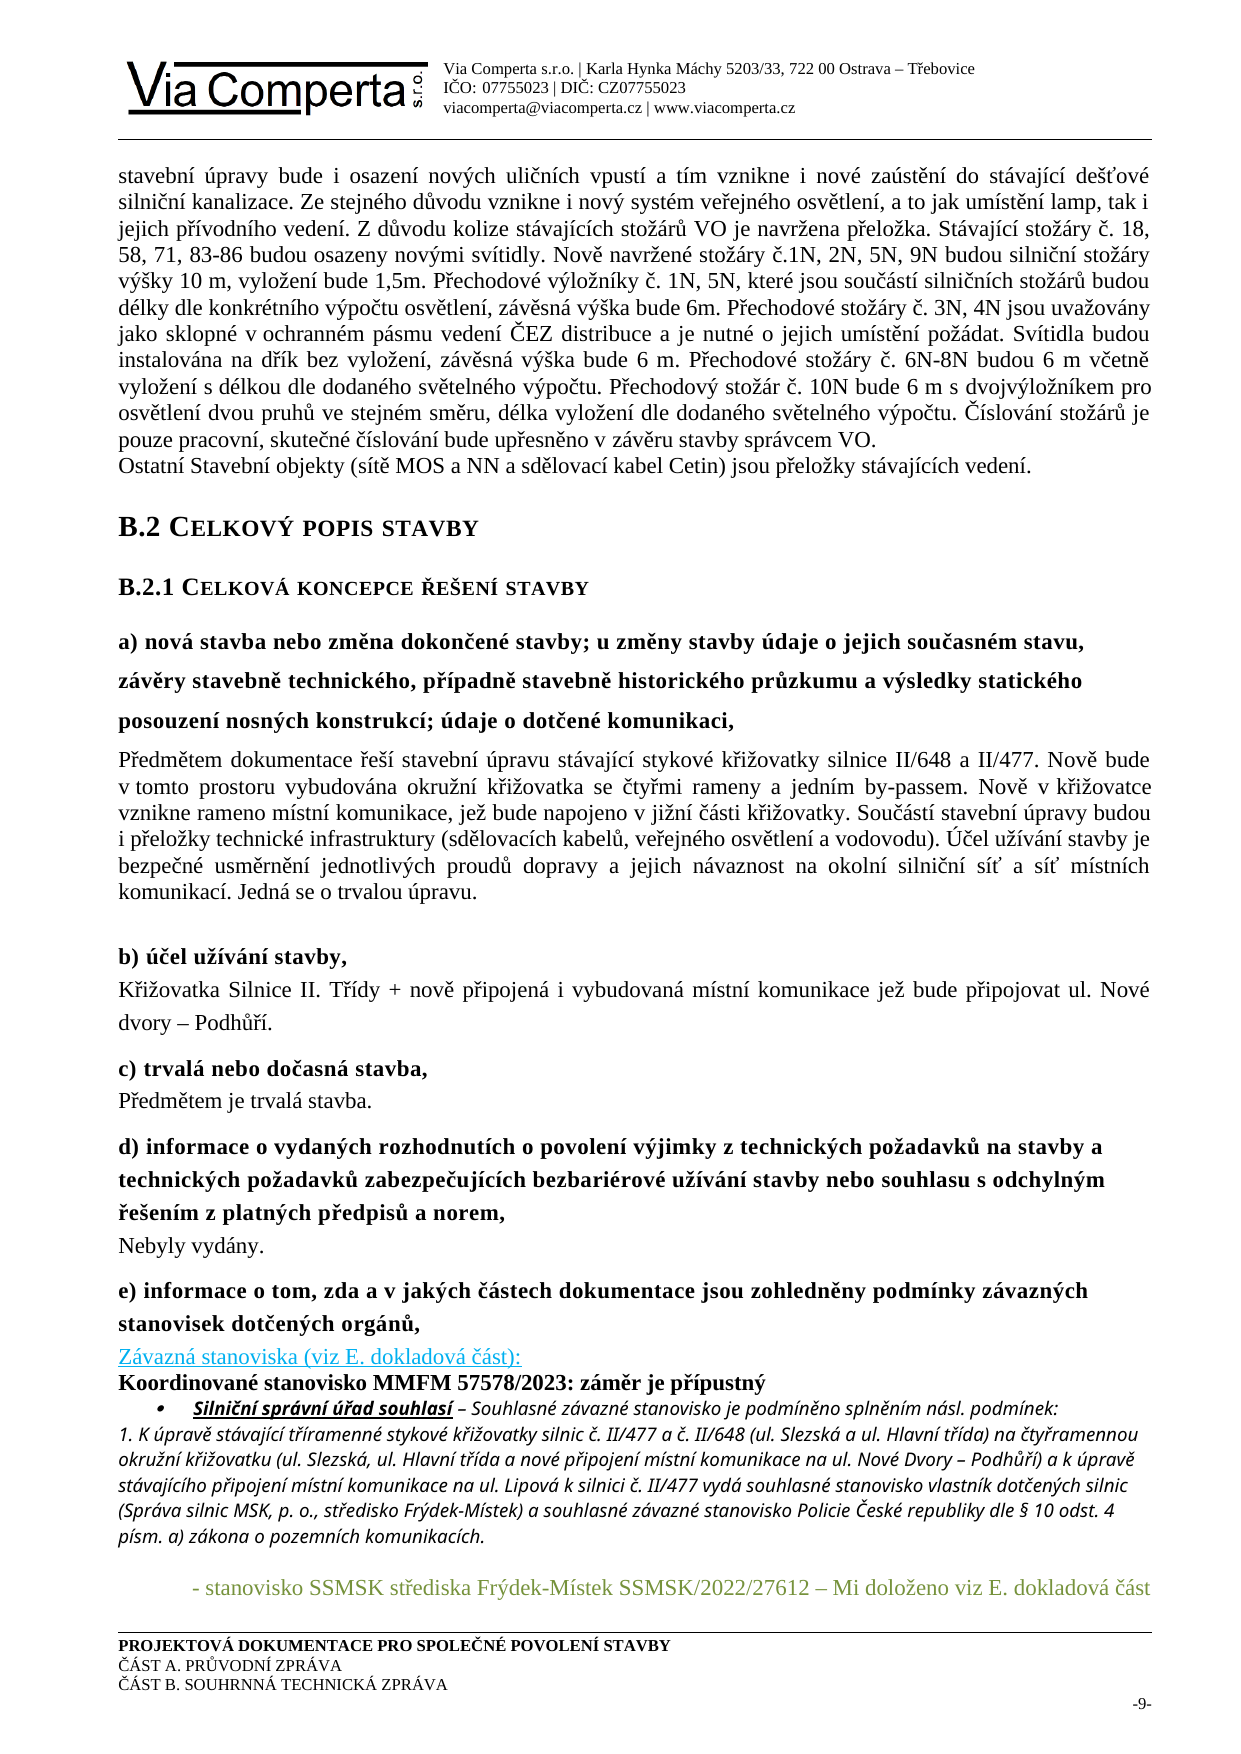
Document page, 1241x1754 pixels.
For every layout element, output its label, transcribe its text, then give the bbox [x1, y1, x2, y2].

subtitle c) trvalá nebo dočasná stavba, [118, 1055, 1152, 1081]
text 1. K úpravě stávající tříramenné stykové křižovatky silnic č. II/477 a č. II/648 (ul. Slezská a ul. Hlavní třída) na čtyřramennou okružní křižovatku (ul. Slezská, ul. Hlavní třída a nové připojení místní komunikace na ul. Nové Dvory – Podhůří) a k úpravě stávajícího připojení místní komunikace na ul. Lipová k silnici č. II/477 vydá souhlasné stanovisko vlastník dotčených silnic (Správa silnic MSK, p. o., středisko Frýdek-Místek) a souhlasné závazné stanovisko Policie České republiky dle § 10 odst. 4 písm. a) zákona o pozemních komunikacích. [118, 1421, 1152, 1549]
text Předmětem dokumentace řeší stavební úpravu stávající stykové křižovatky silnice II/648 a II/477. Nově bude v tomto prostoru vybudována okružní křižovatka se čtyřmi rameny a jedním by-passem. Nově v křižovatce vznikne rameno místní komunikace, jež bude napojeno v jižní části křižovatky. Součástí stavební úpravy budou i přeložky technické infrastruktury (sdělovacích kabelů, veřejného osvětlení a vodovodu). Účel užívání stavby je bezpečné usměrnění jednotlivých proudů dopravy a jejich návaznost na okolní silniční síť a síť místních komunikací. Jedná se o trvalou úpravu. [118, 746, 1152, 904]
subtitle B.2 Celkový popis stavby [118, 509, 1152, 543]
subtitle d) informace o vydaných rozhodnutích o povolení výjimky z technických požadavků na stavby a technických požadavků zabezpečujících bezbariérové užívání stavby nebo souhlasu s odchylným řešením z platných předpisů a norem, [118, 1133, 1152, 1225]
text Nebyly vydány. [118, 1232, 1152, 1258]
subtitle e) informace o tom, zda a v jakých částech dokumentace jsou zohledněny podmínky závazných stanovisek dotčených orgánů, [118, 1277, 1152, 1336]
text Křižovatka Silnice II. Třídy + nově připojená i vybudovaná místní komunikace jež bude připojovat ul. Nové dvory – Podhůří. [118, 976, 1152, 1036]
text - stanovisko SSMSK střediska Frýdek-Místek SSMSK/2022/27612 – Mi doloženo viz E. dokladová část [118, 1574, 1152, 1601]
subtitle b) účel užívání stavby, [118, 943, 1152, 970]
text Závazná stanoviska (viz E. dokladová část): [118, 1343, 1152, 1369]
list Silniční správní úřad souhlasí – Souhlasné závazné stanovisko je podmíněno splněním násl. podmínek: [156, 1396, 1152, 1421]
subtitle a) nová stavba nebo změna dokončené stavby; u změny stavby údaje o jejich současném stavu, závěry stavebně technického, případně stavebně historického průzkumu a výsledky statického posouzení nosných konstrukcí; údaje o dotčené komunikaci, [118, 628, 1152, 733]
text Předmětem je trvalá stavba. [118, 1088, 1152, 1114]
picture [118, 53, 435, 126]
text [118, 162, 1152, 452]
text Ostatní Stavební objekty (sítě MOS a NN a sdělovací kabel Cetin) jsou přeložky stávajících vedení. [118, 452, 1152, 478]
subtitle B.2.1 Celková koncepce řešení stavby [118, 572, 1152, 601]
text Koordinované stanovisko MMFM 57578/2023: záměr je přípustný [118, 1369, 1152, 1396]
